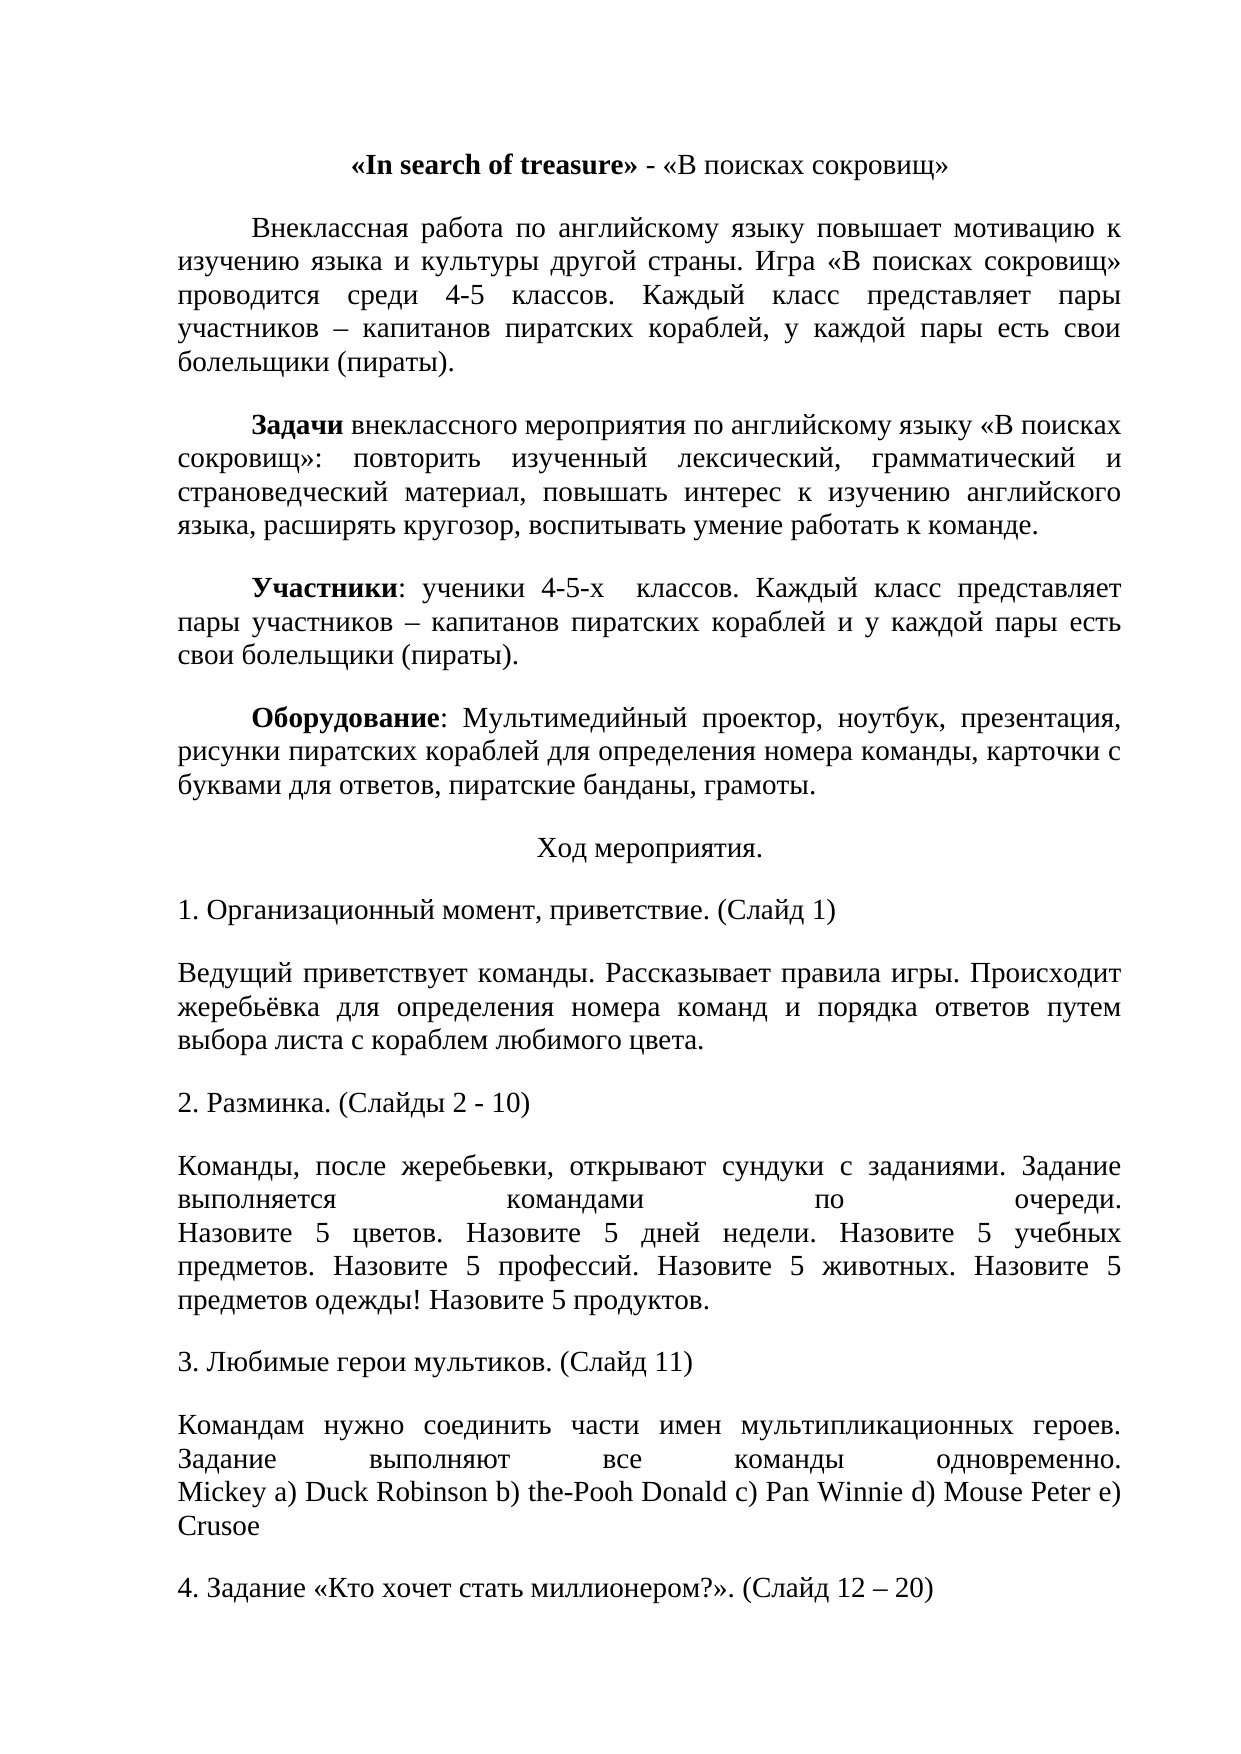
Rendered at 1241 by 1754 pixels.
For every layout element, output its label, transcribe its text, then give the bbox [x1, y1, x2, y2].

text Задачи внеклассного мероприятия по английскому языку «В поисках сокровищ»: повторить изученный лексический, грамматический и страноведческий материал, повышать интерес к изучению английского языка, расширять кругозор, воспитывать умение работать к команде. [177, 407, 1122, 541]
text Участники: ученики 4-5-х классов. Каждый класс представляет пары участников – капитанов пиратских кораблей и у каждой пары есть свои болельщики (пираты). [177, 570, 1122, 671]
text «In search of treasure» - «В поисках сокровищ» [177, 147, 1122, 181]
text Оборудование: Мультимедийный проектор, ноутбук, презентация, рисунки пиратских кораблей для определения номера команды, карточки с буквами для ответов, пиратские банданы, грамоты. [177, 700, 1122, 801]
text 3. Любимые герои мультиков. (Слайд 11) [177, 1344, 1122, 1378]
text 1. Организационный момент, приветствие. (Слайд 1) [177, 892, 1122, 926]
text 4. Задание «Кто хочет стать миллионером?». (Слайд 12 – 20) [177, 1571, 1122, 1604]
text 2. Разминка. (Слайды 2 - 10) [177, 1085, 1122, 1118]
text Ход мероприятия. [177, 830, 1122, 863]
text Ведущий приветствует команды. Рассказывает правила игры. Происходит жеребьёвка для определения номера команд и порядка ответов путем выбора листа с кораблем любимого цвета. [177, 955, 1122, 1056]
text Команды, после жеребьевки, открывают сундуки с заданиями. Задание выполняется командами по очереди. Назовите 5 цветов. Назовите 5 дней недели. Назовите 5 учебных предметов. Назовите 5 профессий. Назовите 5 животных. Назовите 5 предметов одежды! Назовите 5 продуктов. [177, 1148, 1122, 1315]
text Командам нужно соединить части имен мультипликационных героев. Задание выполняют все команды одновременно. Mickey a) Duck Robinson b) the-Pooh Donald c) Pan Winnie d) Mouse Peter e) Crusoe [177, 1407, 1122, 1541]
text Внеклассная работа по английскому языку повышает мотивацию к изучению языка и культуры другой страны. Игра «В поисках сокровищ» проводится среди 4-5 классов. Каждый класс представляет пары участников – капитанов пиратских кораблей, у каждой пары есть свои болельщики (пираты). [177, 210, 1122, 378]
